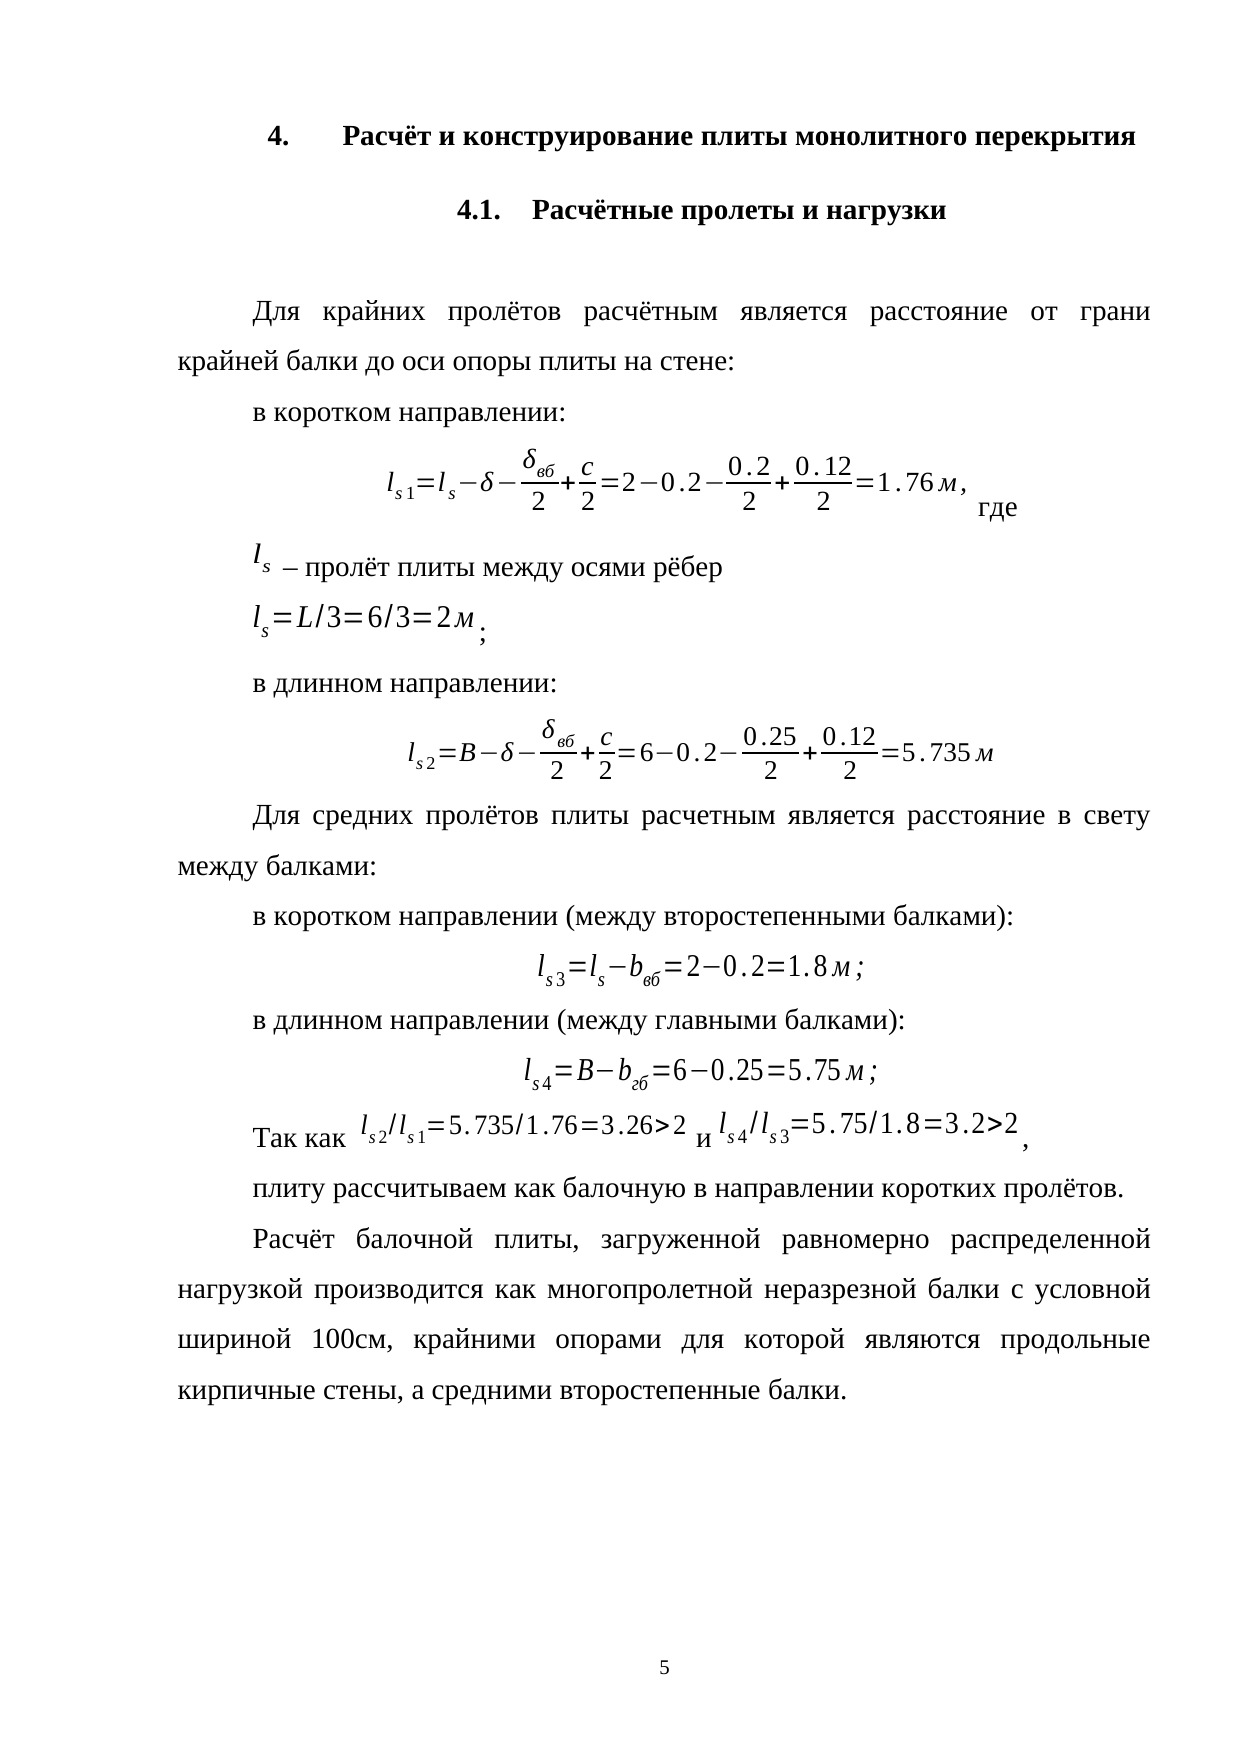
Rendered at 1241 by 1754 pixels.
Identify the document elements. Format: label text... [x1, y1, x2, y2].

subtitle Расчёт и конструирование плиты монолитного перекрытия [177, 118, 1152, 152]
text где [177, 444, 1152, 522]
text – пролёт плиты между осями рёбер [177, 539, 1152, 583]
text Так как и , [177, 1107, 1152, 1154]
text в длинном направлении (между главными балками): [177, 1002, 1152, 1036]
text в длинном направлении: [177, 665, 1152, 698]
text в коротком направлении: [177, 394, 1152, 427]
text Расчёт балочной плиты, загруженной равномерно распределенной нагрузкой производится как многопролетной неразрезной балки с условной шириной 100см, крайними опорами для которой являются продольные кирпичные стены, а средними второстепенные балки. [177, 1221, 1152, 1405]
text ; [177, 599, 1152, 648]
text в коротком направлении (между второстепенными балками): [177, 898, 1152, 931]
text Для крайних пролётов расчётным является расстояние от грани крайней балки до оси опоры плиты на стене: [177, 293, 1152, 377]
text Для средних пролётов плиты расчетным является расстояние в свету между балками: [177, 797, 1152, 881]
text плиту рассчитываем как балочную в направлении коротких пролётов. [177, 1171, 1152, 1204]
subtitle Расчётные пролеты и нагрузки [177, 192, 1152, 226]
